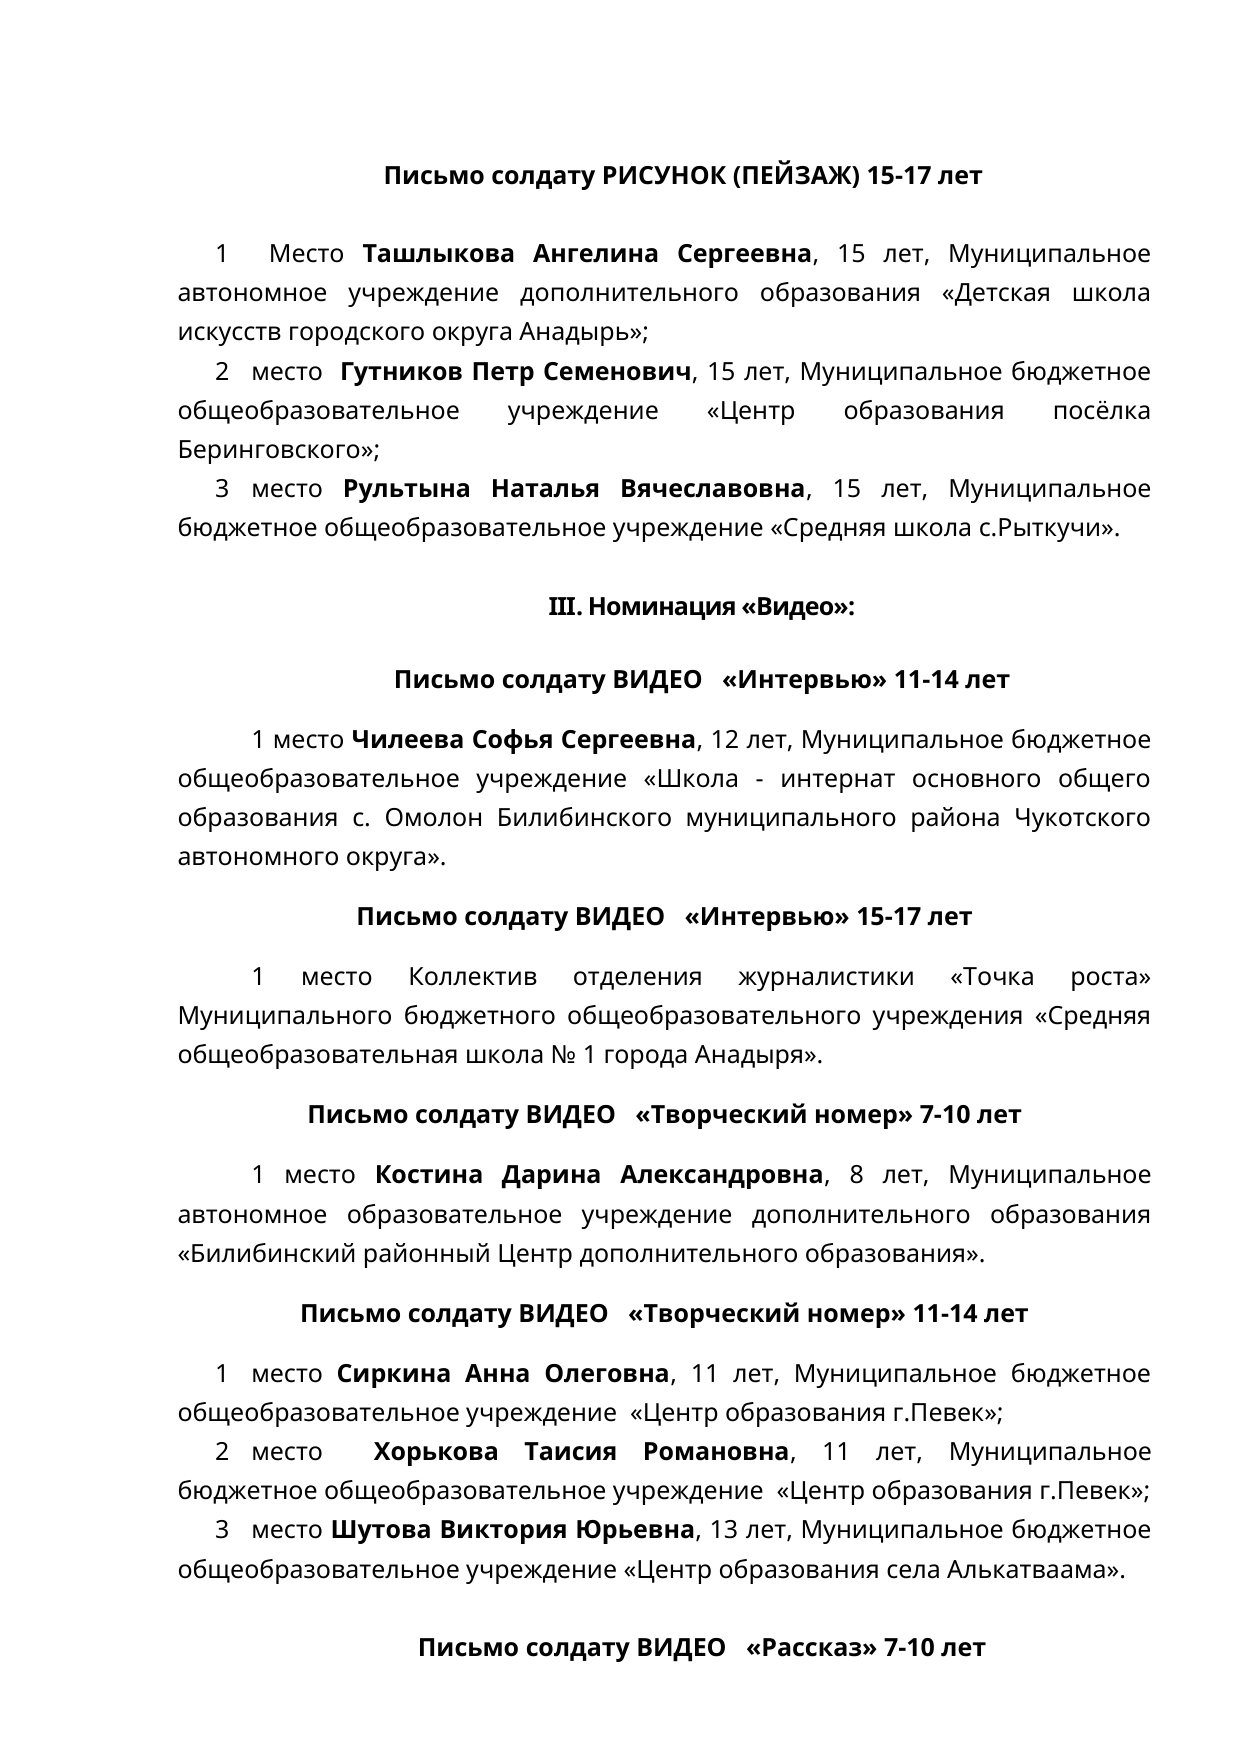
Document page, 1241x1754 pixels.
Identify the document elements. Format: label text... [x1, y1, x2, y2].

text 1 место Коллектив отделения журналистики «Точка роста» Муниципального бюджетного общеобразовательного учреждения «Средняя общеобразовательная школа № 1 города Анадыря». [177, 1032, 1152, 1071]
list III. Номинация «Видео»: [252, 588, 1152, 622]
text Письмо солдату ВИДЕО «Творческий номер» 11-14 лет [177, 1296, 1152, 1329]
list место Гутников Петр Семенович, 15 лет, Муниципальное бюджетное общеобразовательное учреждение «Центр образования посёлка Беринговского»; [177, 426, 1152, 466]
list Письмо солдату ВИДЕО «Интервью» 11-14 лет [252, 661, 1152, 695]
list место Рультына Наталья Вячеславовна, 15 лет, Муниципальное бюджетное общеобразовательное учреждение «Средняя школа с.Рыткучи». [177, 471, 1152, 544]
text 1 место Чилеева Софья Сергеевна, 12 лет, Муниципальное бюджетное общеобразовательное учреждение «Школа - интернат основного общего образования с. Омолон Билибинского муниципального района Чукотского автономного округа». [177, 721, 1152, 761]
text 1 место Чилеева Софья Сергеевна, 12 лет, Муниципальное бюджетное общеобразовательное учреждение «Школа - интернат основного общего образования с. Омолон Билибинского муниципального района Чукотского автономного округа». [177, 834, 1152, 873]
text Письмо солдату ВИДЕО «Интервью» 15-17 лет [177, 899, 1152, 933]
list Место Ташлыкова Ангелина Сергеевна, 15 лет, Муниципальное автономное учреждение дополнительного образования «Детская школа искусств городского округа Анадырь»; [177, 236, 1152, 275]
list Письмо солдату ВИДЕО «Рассказ» 7-10 лет [252, 1630, 1152, 1664]
list Письмо солдату РИСУНОК (ПЕЙЗАЖ) 15-17 лет [215, 157, 1152, 191]
text 1 место Коллектив отделения журналистики «Точка роста» Муниципального бюджетного общеобразовательного учреждения «Средняя общеобразовательная школа № 1 города Анадыря». [177, 959, 1152, 998]
text Письмо солдату ВИДЕО «Творческий номер» 7-10 лет [177, 1097, 1152, 1131]
text 1 место Костина Дарина Александровна, 8 лет, Муниципальное автономное образовательное учреждение дополнительного образования «Билибинский районный Центр дополнительного образования». [177, 1230, 1152, 1269]
text 1 место Костина Дарина Александровна, 8 лет, Муниципальное автономное образовательное учреждение дополнительного образования «Билибинский районный Центр дополнительного образования». [177, 1157, 1152, 1196]
list место Гутников Петр Семенович, 15 лет, Муниципальное бюджетное общеобразовательное учреждение «Центр образования посёлка Беринговского»; [177, 353, 1152, 392]
list место Сиркина Анна Олеговна, 11 лет, Муниципальное бюджетное общеобразовательное учреждение «Центр образования г.Певек»; [177, 1356, 1152, 1429]
list место Шутова Виктория Юрьевна, 13 лет, Муниципальное бюджетное общеобразовательное учреждение «Центр образования села Алькатваама». [177, 1512, 1152, 1585]
list Место Ташлыкова Ангелина Сергеевна, 15 лет, Муниципальное автономное учреждение дополнительного образования «Детская школа искусств городского округа Анадырь»; [177, 309, 1152, 348]
list место Хорькова Таисия Романовна, 11 лет, Муниципальное бюджетное общеобразовательное учреждение «Центр образования г.Певек»; [177, 1434, 1152, 1507]
